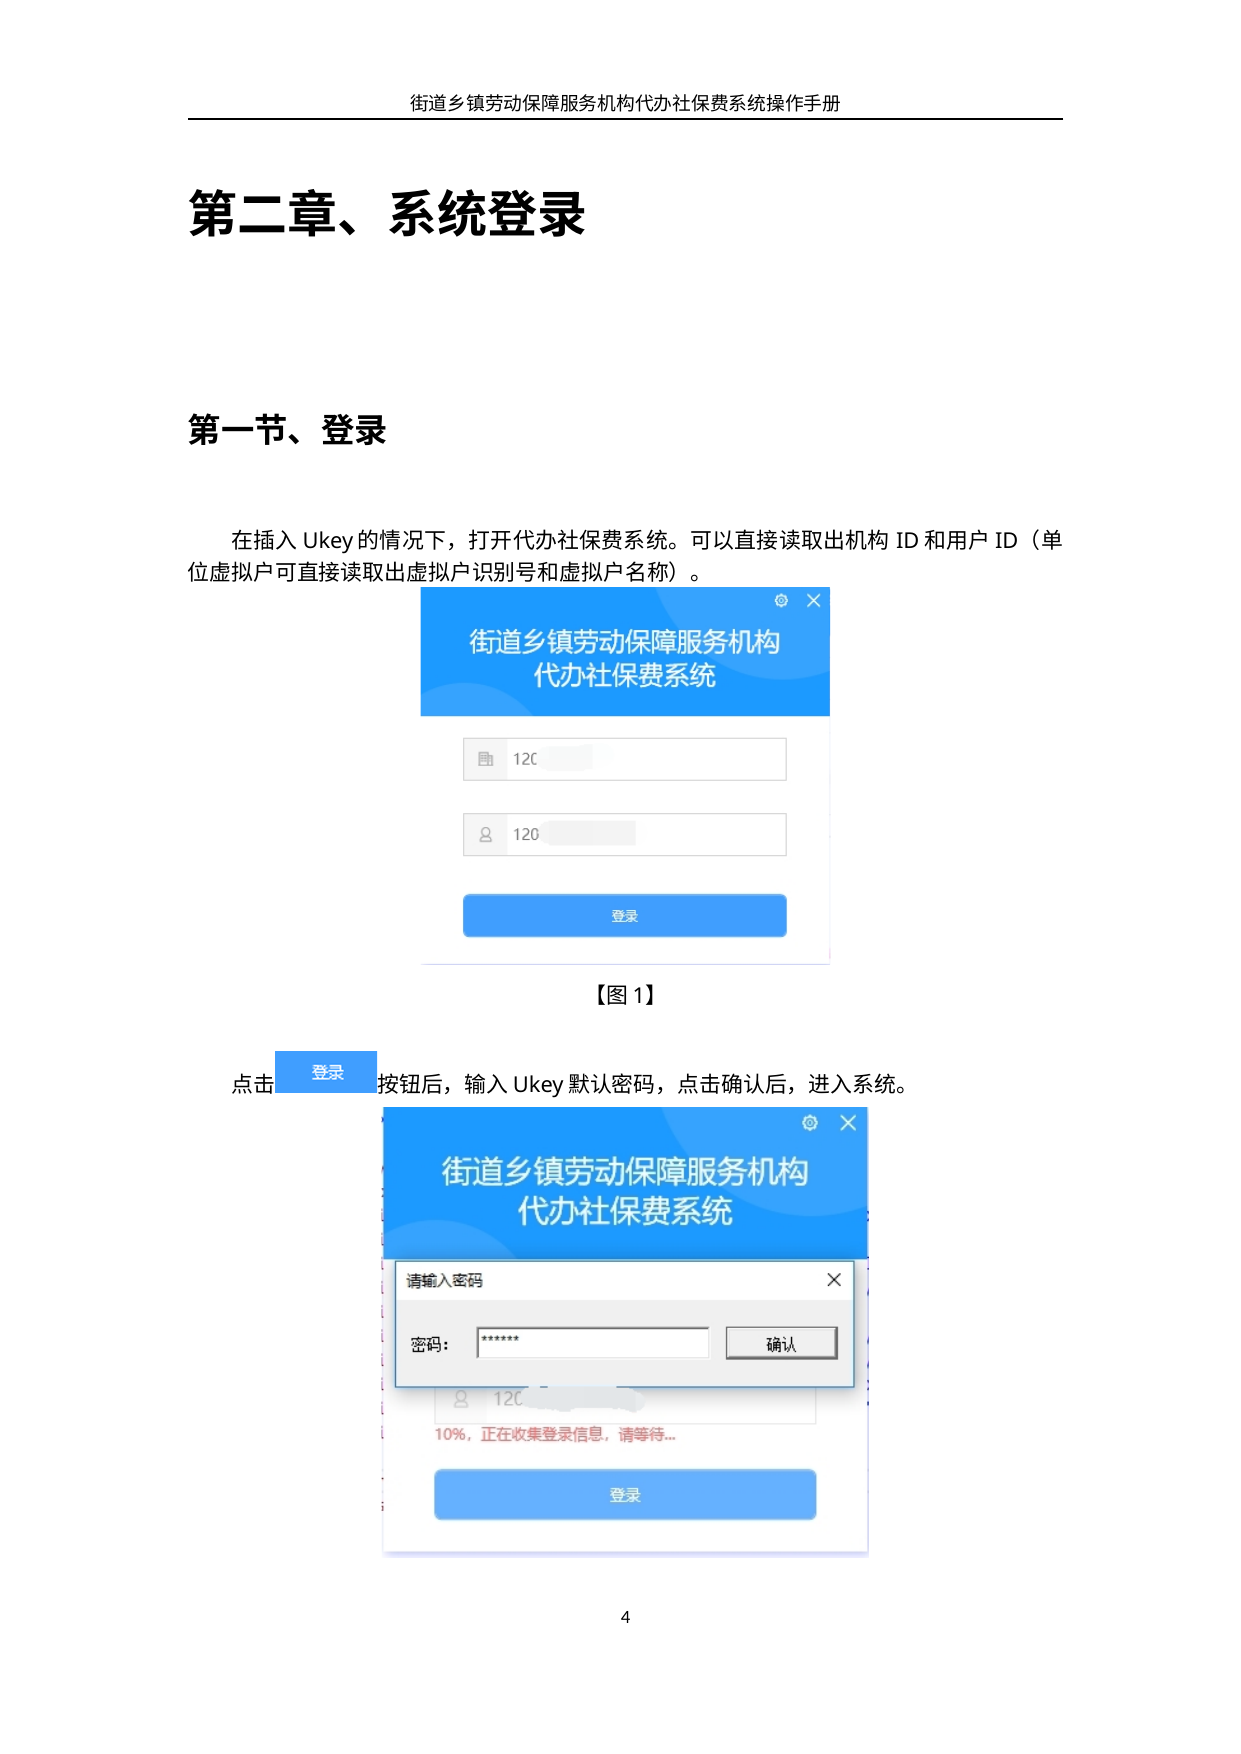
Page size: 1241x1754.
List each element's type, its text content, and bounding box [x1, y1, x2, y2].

picture [420, 587, 830, 965]
picture [381, 1107, 869, 1558]
picture [275, 1051, 378, 1093]
subtitle 第一节、登录 [187, 395, 1063, 460]
text 在插入Ukey的情况下，打开代办社保费系统。可以直接读取出机构ID和用户ID（单位虚拟户可直接读取出虚拟户识别号和虚拟户名称）。 [187, 522, 1063, 587]
subtitle 第二章、系统登录 [187, 162, 1063, 259]
text 点击按钮后，输入Ukey默认密码，点击确认后，进入系统。 [187, 1042, 1063, 1107]
text 【图1】 [187, 977, 1063, 1010]
